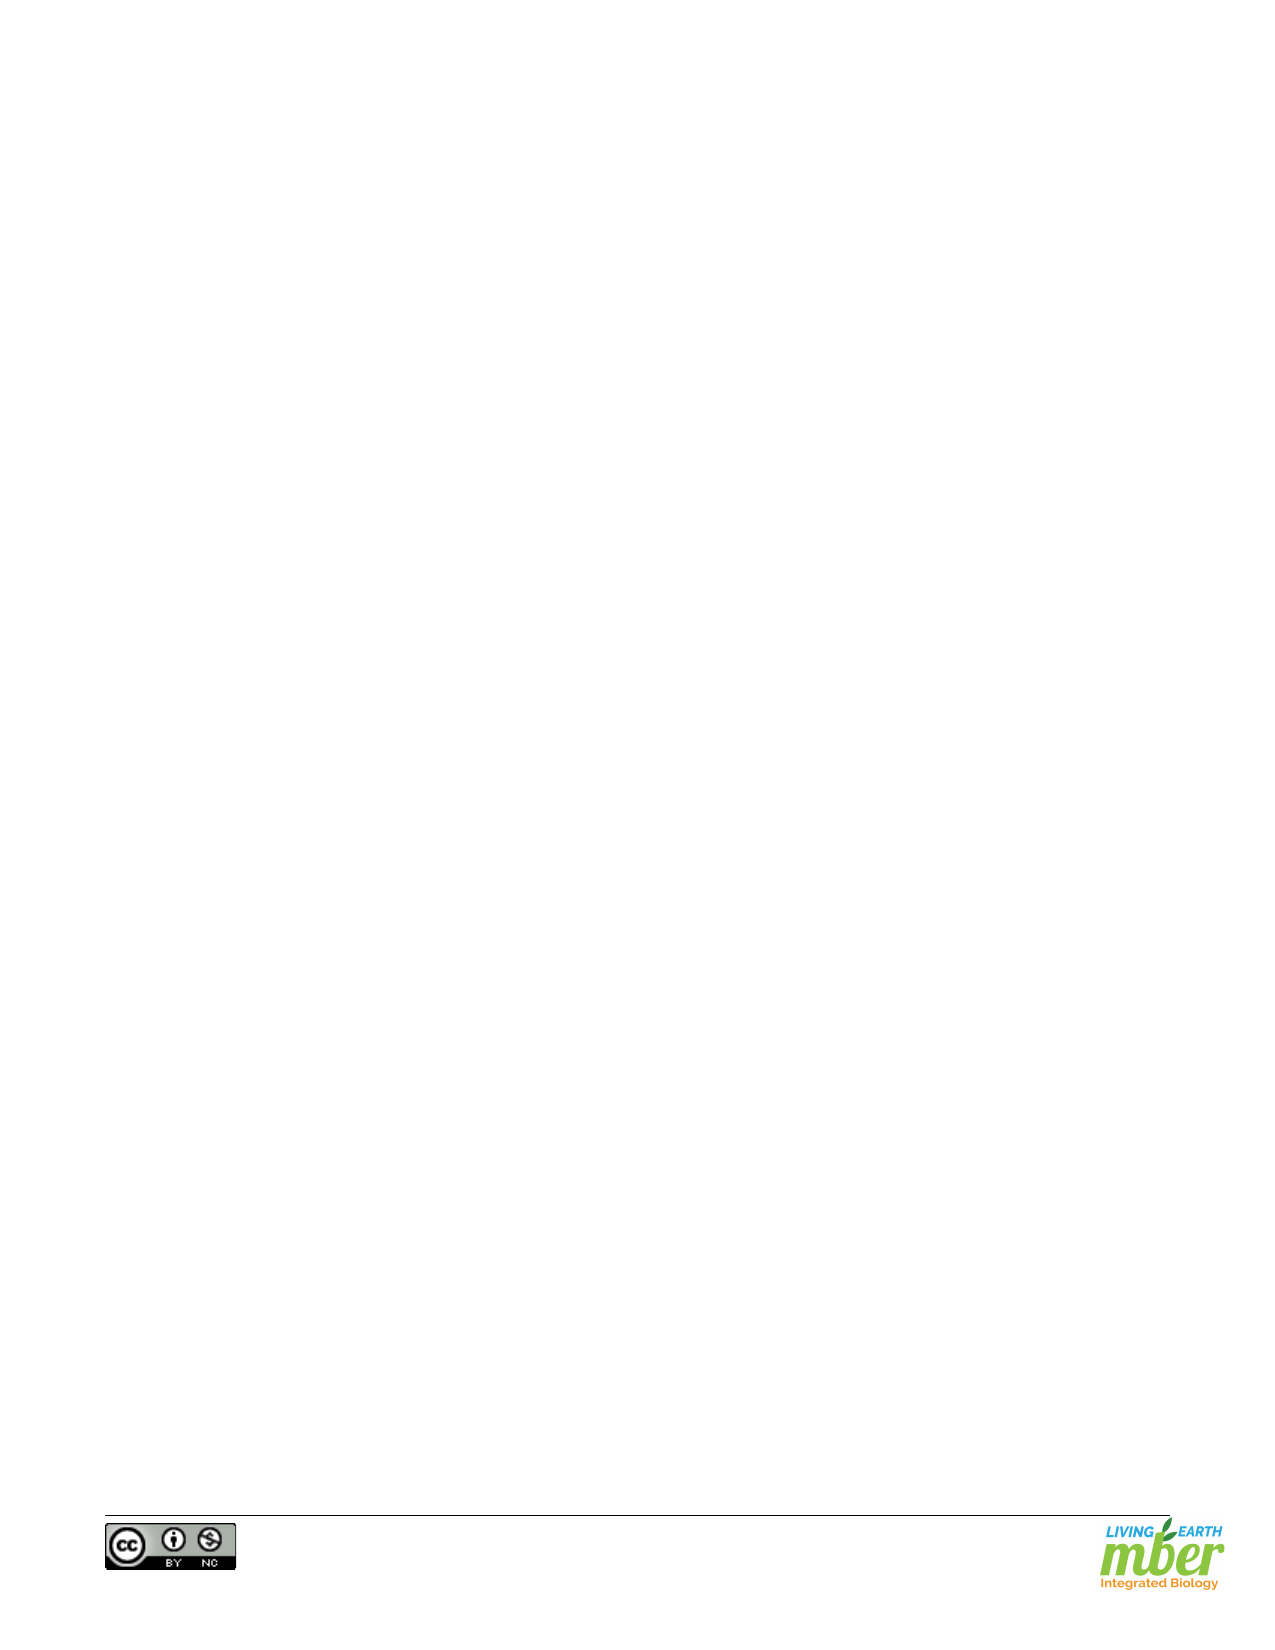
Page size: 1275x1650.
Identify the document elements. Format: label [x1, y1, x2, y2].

picture [1100, 1517, 1225, 1590]
picture [105, 1523, 237, 1570]
